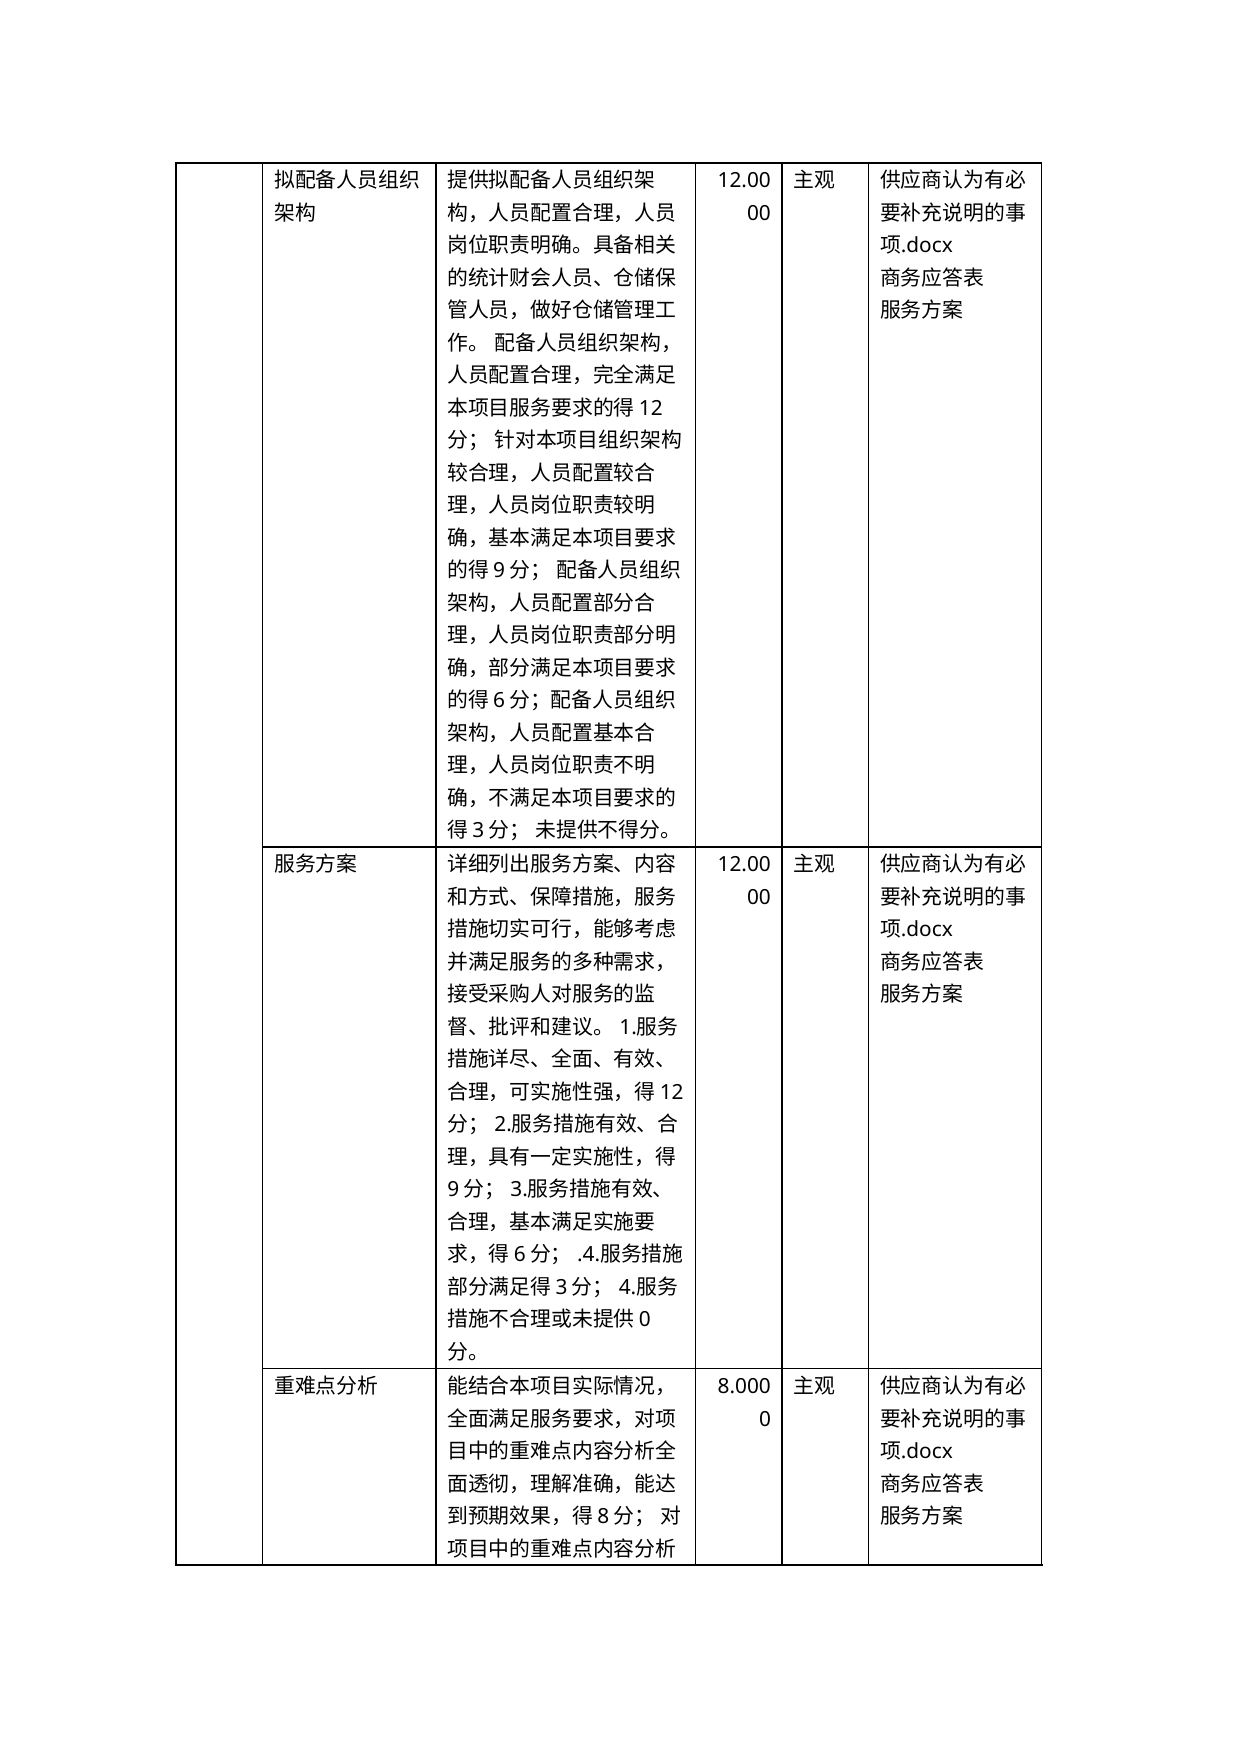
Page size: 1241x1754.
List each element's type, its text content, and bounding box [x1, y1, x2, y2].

table_cell 主观 [783, 848, 868, 1368]
table_cell 供应商认为有必要补充说明的事项.docx 商务应答表 服务方案 [869, 164, 1041, 846]
table_cell 主观 [783, 164, 868, 846]
table_cell 8.0000 [696, 1369, 781, 1564]
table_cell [437, 1369, 695, 1564]
table_cell 供应商认为有必要补充说明的事项.docx 商务应答表 服务方案 [869, 848, 1041, 1368]
table_cell 12.0000 [696, 848, 781, 1368]
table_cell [869, 1369, 1041, 1564]
table_cell 主观 [783, 1369, 868, 1564]
table_cell 12.0000 [696, 164, 781, 846]
table_cell 提供拟配备人员组织架构，人员配置合理，人员岗位职责明确。具备相关的统计财会人员、仓储保管人员，做好仓储管理工作。 配备人员组织架构，人员配置合理，完全满足本项目服务要求的得12分； 针对本项目组织架构较合理，人员配置较合理，人员岗位职责较明确，基本满足本项目要求的得9分； 配备人员组织架构，人员配置部分合理，人员岗位职责部分明确，部分满足本项目要求的得6分；配备人员组织架构，人员配置基本合理，人员岗位职责不明确，不满足本项目要求的得3分； 未提供不得分。 [437, 164, 695, 846]
table_cell 拟配备人员组织架构 [263, 164, 435, 846]
table_cell 重难点分析 [263, 1369, 435, 1564]
table_cell 服务方案 [263, 848, 435, 1368]
table_cell 详细列出服务方案、内容和方式、保障措施，服务措施切实可行，能够考虑并满足服务的多种需求，接受采购人对服务的监督、批评和建议。 1.服务措施详尽、全面、有效、合理，可实施性强，得12分； 2.服务措施有效、合理，具有一定实施性，得9分； 3.服务措施有效、合理，基本满足实施要求，得6分； .4.服务措施部分满足得3分； 4.服务措施不合理或未提供0分。 [437, 848, 695, 1368]
